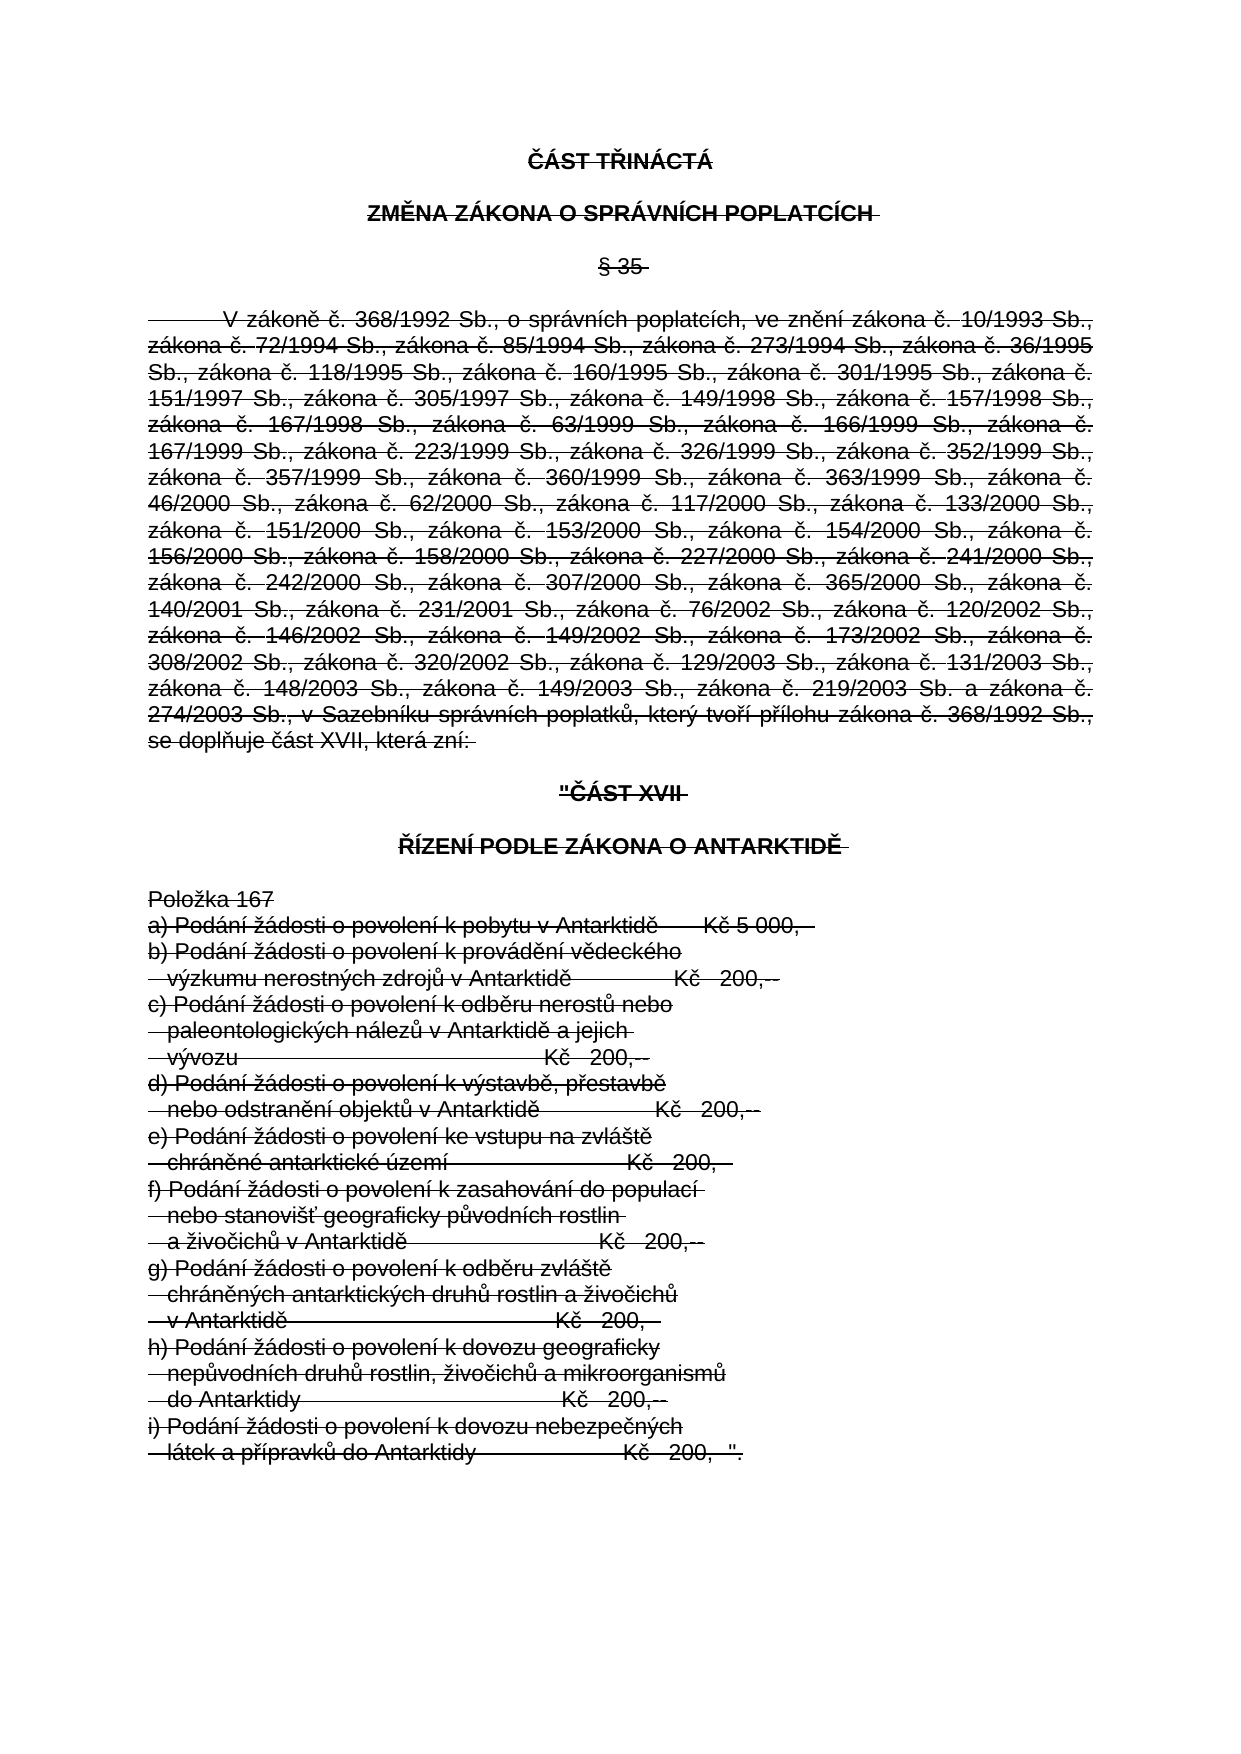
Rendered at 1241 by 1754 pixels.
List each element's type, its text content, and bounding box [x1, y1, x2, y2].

text chráněné antarktické území Kč 200,-- [148, 1149, 1092, 1176]
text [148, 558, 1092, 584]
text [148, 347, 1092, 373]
text paleontologických nálezů v Antarktidě a jejich [148, 1017, 1092, 1044]
text nebo stanovišť geograficky původních rostlin [148, 1202, 1092, 1228]
text b) Podání žádosti o povolení k provádění vědeckého [148, 938, 1092, 965]
text látek a přípravků do Antarktidy Kč 200,--". [148, 1439, 1092, 1465]
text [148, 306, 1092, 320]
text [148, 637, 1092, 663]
text c) Podání žádosti o povolení k odběru nerostů nebo [148, 991, 1092, 1017]
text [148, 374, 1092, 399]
text ŘÍZENÍ PODLE ZÁKONA O ANTARKTIDĚ [148, 833, 1092, 859]
text f) Podání žádosti o povolení k zasahování do populací [148, 1176, 1092, 1202]
text d) Podání žádosti o povolení k výstavbě, přestavbě [148, 1070, 1092, 1096]
text nebo odstranění objektů v Antarktidě Kč 200,-- [148, 1096, 1092, 1123]
text ZMĚNA ZÁKONA O SPRÁVNÍCH POPLATCÍCH [148, 200, 1092, 227]
text do Antarktidy Kč 200,-- [148, 1386, 1092, 1413]
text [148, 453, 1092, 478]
text § 35 [148, 253, 1092, 279]
text ČÁST TŘINÁCTÁ [148, 148, 1092, 174]
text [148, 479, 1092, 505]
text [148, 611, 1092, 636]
text i) Podání žádosti o povolení k dovozu nebezpečných [148, 1413, 1092, 1439]
text vývozu Kč 200,-- [148, 1044, 1092, 1070]
text chráněných antarktických druhů rostlin a živočichů [148, 1281, 1092, 1307]
text g) Podání žádosti o povolení k odběru zvláště [148, 1254, 1092, 1281]
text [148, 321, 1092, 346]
text "ČÁST XVII [148, 780, 1092, 807]
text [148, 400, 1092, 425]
text nepůvodních druhů rostlin, živočichů a mikroorganismů [148, 1360, 1092, 1386]
text h) Podání žádosti o povolení k dovozu geograficky [148, 1334, 1092, 1360]
text v Antarktidě Kč 200,-- [148, 1307, 1092, 1334]
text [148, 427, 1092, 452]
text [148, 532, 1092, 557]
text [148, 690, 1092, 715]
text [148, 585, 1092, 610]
text výzkumu nerostných zdrojů v Antarktidě Kč 200,-- [148, 965, 1092, 991]
text a živočichů v Antarktidě Kč 200,-- [148, 1228, 1092, 1254]
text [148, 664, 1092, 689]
text a) Podání žádosti o povolení k pobytu v Antarktidě Kč 5 000,-- [148, 912, 1092, 938]
text e) Podání žádosti o povolení ke vstupu na zvláště [148, 1123, 1092, 1149]
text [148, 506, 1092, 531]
text Položka 167 [148, 886, 1092, 912]
